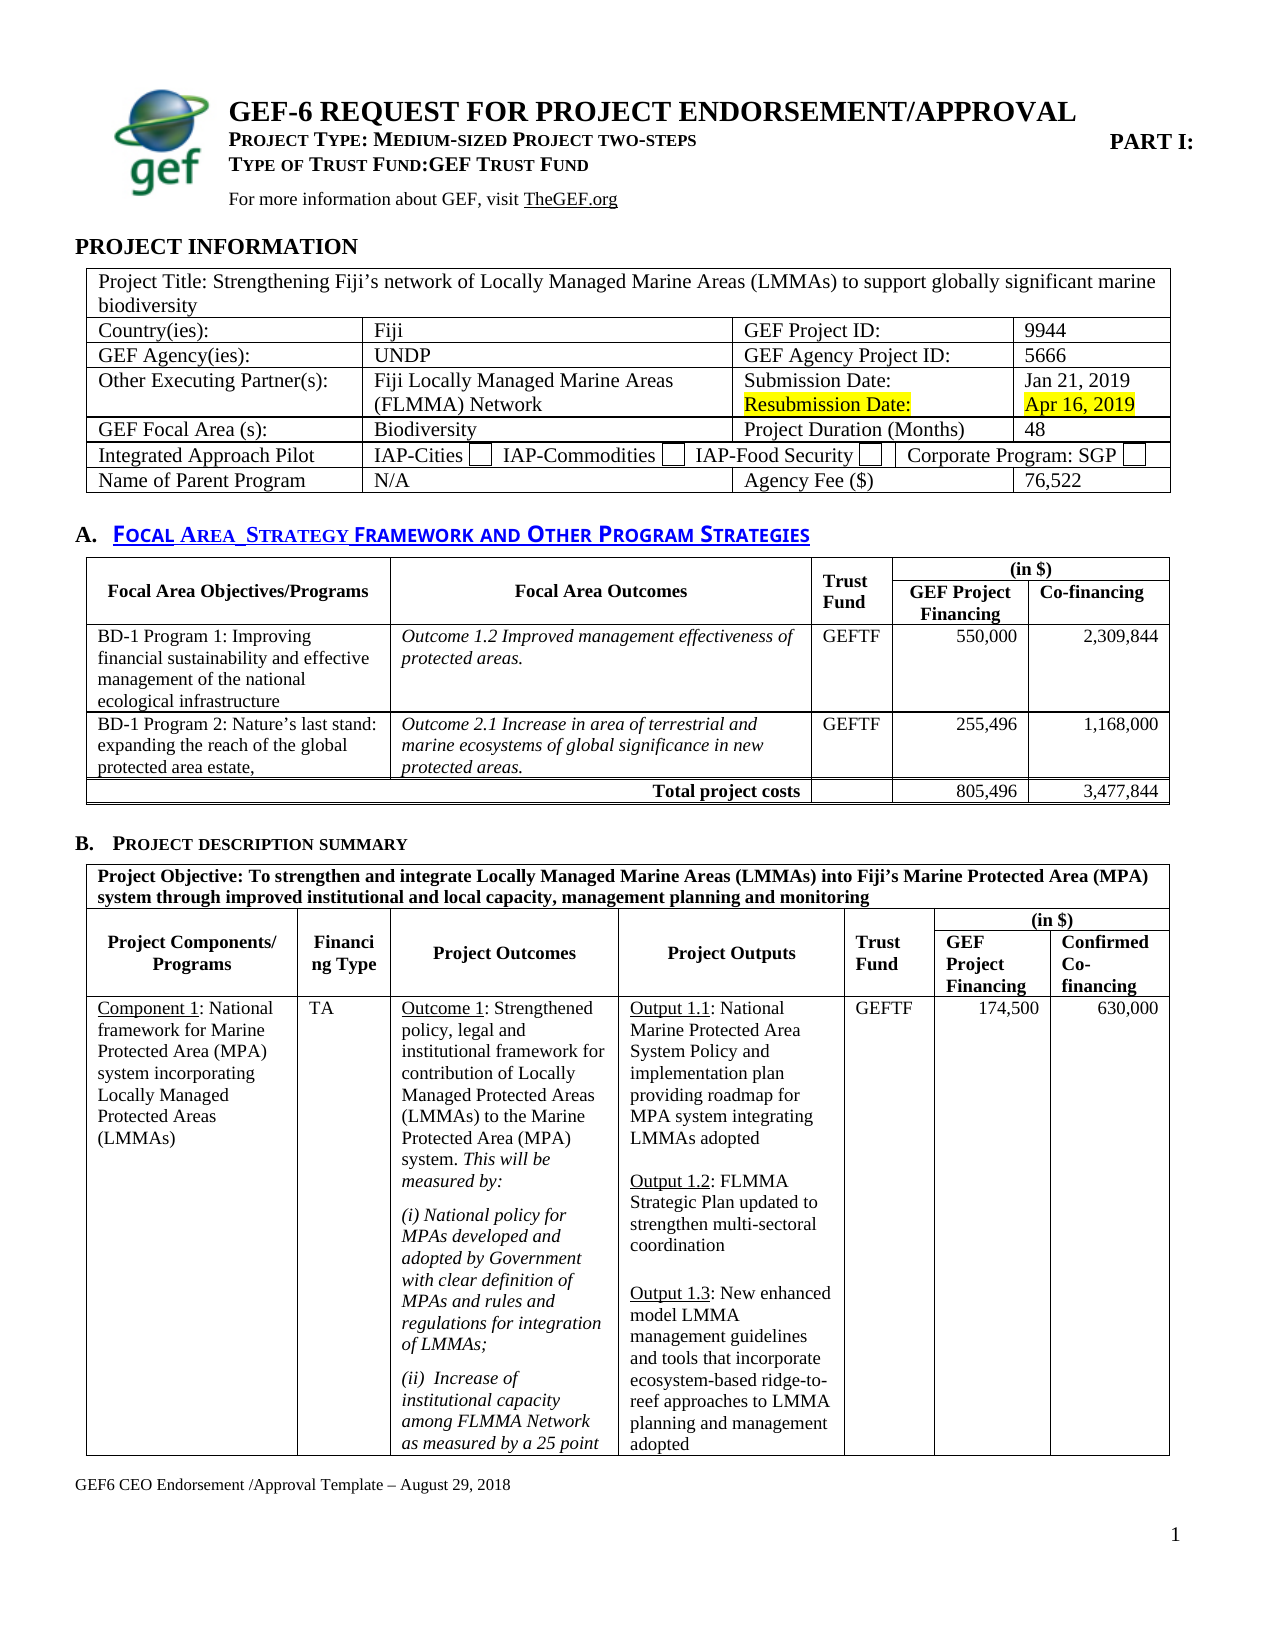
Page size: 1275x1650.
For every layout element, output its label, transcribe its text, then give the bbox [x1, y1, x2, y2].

table_cell Integrated Approach Pilot [87, 443, 362, 467]
table_header Trust Fund [812, 558, 892, 624]
table_cell GEFTF [812, 713, 892, 777]
table_cell 174,500 [935, 997, 1050, 1455]
table_cell Name of Parent Program [87, 468, 362, 492]
table_cell 9944 [1014, 318, 1170, 342]
table_cell BD-1 Program 1: Improving financial sustainability and effective management of the national ecological infrastructure [87, 625, 390, 711]
table_cell 805,496 [893, 780, 1028, 802]
table_header Focal Area Objectives/Programs [87, 558, 390, 624]
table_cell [87, 997, 297, 1455]
table_cell [812, 780, 892, 802]
table_cell GEFTF [812, 625, 892, 711]
table_cell BD-1 Program 2: Nature’s last stand: expanding the reach of the global protected area estate, [87, 713, 390, 777]
table_cell 255,496 [893, 713, 1028, 777]
table_cell GEFTF [845, 997, 934, 1455]
table_cell Jan 21, 2019 Apr 16, 2019 [1014, 368, 1170, 416]
table_cell GEF Agency(ies): [87, 343, 362, 367]
table_cell IAP-Cities IAP-Commodities IAP-Food Security [363, 443, 895, 467]
table_cell TA [298, 997, 390, 1455]
table_cell 5666 [1014, 343, 1170, 367]
table_cell 3,477,844 [1029, 780, 1169, 802]
table_cell UNDP [363, 343, 732, 367]
text Type of Trust Fund: [228, 151, 1091, 176]
table_cell 48 [1014, 418, 1170, 441]
table_cell Project Outcomes [391, 909, 618, 996]
table_cell GEF Project Financing [935, 931, 1050, 996]
table_cell Project Outputs [619, 909, 844, 996]
list Project description summary [75, 830, 1181, 855]
table_cell Other Executing Partner(s): [87, 368, 362, 416]
table_cell Trust Fund [845, 909, 934, 996]
table_cell GEF Project ID: [733, 318, 1013, 342]
table_cell Agency Fee ($) [733, 468, 1013, 492]
table_header Project Objective: To strengthen and integrate Locally Managed Marine Areas (LMMAs) into Fiji’s Marine Protected Area (MPA) system through improved institutional and local capacity, management planning and monitoring [87, 865, 1169, 908]
table_cell Outcome 2.1 Increase in area of terrestrial and marine ecosystems of global significance in new protected areas. [391, 713, 811, 777]
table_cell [619, 997, 844, 1455]
table_cell Fiji Locally Managed Marine Areas (FLMMA) Network [363, 368, 732, 416]
text GEF-6 REQUEST FOR PROJECT ENDORSEMENT/APPROVAL [228, 94, 1091, 127]
text Project Type: [228, 127, 1091, 151]
table_cell 630,000 [1051, 997, 1169, 1455]
table_cell Outcome 1.2 Improved management effectiveness of protected areas. [391, 625, 811, 711]
table_header Project Title: Strengthening Fiji’s network of Locally Managed Marine Areas (LMMAs) to support globally significant marine biodiversity [87, 269, 1170, 317]
table_header Focal Area Outcomes [391, 558, 811, 624]
picture [100, 87, 219, 210]
table_cell GEF Agency Project ID: [733, 343, 1013, 367]
table_cell Project Components/ Programs [87, 909, 297, 996]
table_cell 2,309,844 [1029, 625, 1169, 711]
table_cell GEF Project Financing [893, 581, 1028, 624]
text For more information about GEF, visit TheGEF.org [228, 188, 1091, 209]
table_header (in $) [893, 558, 1169, 580]
table_cell 1,168,000 [1029, 713, 1169, 777]
table_cell Financing Type [298, 909, 390, 996]
table_cell Country(ies): [87, 318, 362, 342]
table_cell N/A [363, 468, 732, 492]
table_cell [391, 997, 618, 1455]
table_cell Corporate Program: SGP [896, 443, 1170, 467]
table_cell Biodiversity [363, 418, 732, 441]
table_cell Project Duration (Months) [733, 418, 1013, 441]
table_cell 550,000 [893, 625, 1028, 711]
table_cell Submission Date: Resubmission Date: [733, 368, 1013, 416]
table_cell Confirmed Co-financing [1051, 931, 1169, 996]
table_cell Co-financing [1029, 581, 1169, 624]
table_cell GEF Focal Area (s): [87, 418, 362, 441]
table_cell Total project costs [87, 780, 811, 802]
table_cell Fiji [363, 318, 732, 342]
table_cell (in $) [935, 909, 1169, 930]
list Focal Area Strategy Framework and Other Program Strategies [75, 518, 1181, 549]
text part i: project information [75, 128, 1200, 259]
table_cell 76,522 [1014, 468, 1170, 492]
